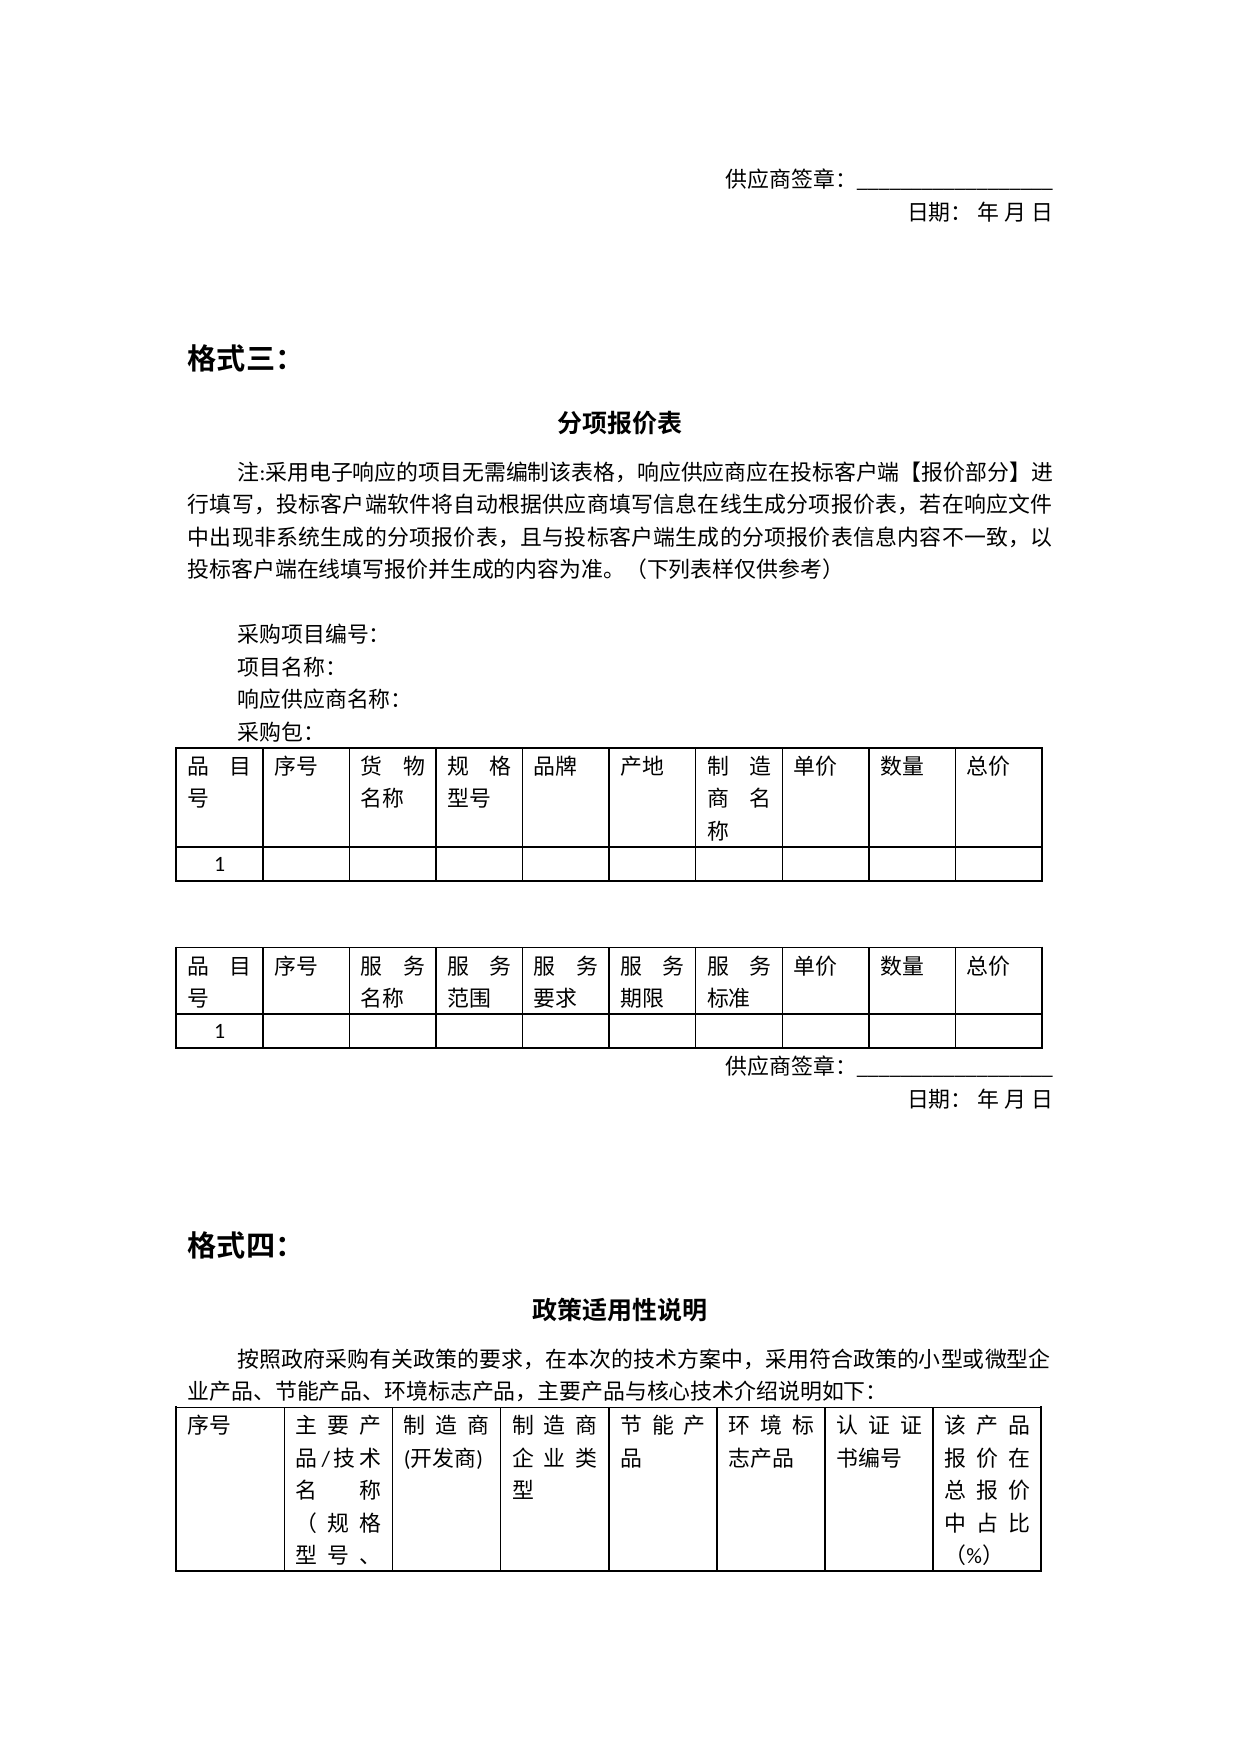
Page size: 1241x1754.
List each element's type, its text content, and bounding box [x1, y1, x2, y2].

table_header 节能产品 [610, 1408, 716, 1570]
text 采购项目编号： [187, 617, 1053, 649]
table_cell [696, 1015, 782, 1047]
text 供应商签章：__________________ [187, 162, 1053, 194]
text 供应商签章：__________________ [187, 1049, 1053, 1081]
table_header 序号 [177, 1408, 284, 1570]
table_cell [870, 1015, 955, 1047]
table_header 服务标准 [696, 948, 782, 1013]
table_cell [523, 1015, 608, 1047]
table_header 货物名称 [350, 749, 435, 846]
table_header 该产品报价在总报价中占比（%） [934, 1408, 1040, 1570]
text 分项报价表 [187, 389, 1053, 454]
table_header 制造商名称 [696, 749, 782, 846]
table_header 规格型号 [437, 749, 522, 846]
text 注:采用电子响应的项目无需编制该表格，响应供应商应在投标客户端【报价部分】进行填写，投标客户端软件将自动根据供应商填写信息在线生成分项报价表，若在响应文件中出现非系统生成的分项报价表，且与投标客户端生成的分项报价表信息内容不一致，以投标客户端在线填写报价并生成的内容为准。（下列表样仅供参考） [187, 454, 1053, 617]
table_cell [523, 848, 608, 880]
table_header 制造商企业类型 [501, 1408, 608, 1570]
table_header 环境标志产品 [718, 1408, 824, 1570]
table_cell [956, 848, 1041, 880]
table_header 产地 [610, 749, 695, 846]
table_cell [437, 848, 522, 880]
table_cell [783, 1015, 868, 1047]
table_header 品目号 [177, 948, 262, 1013]
text 日期： 年 月 日 [187, 1081, 1053, 1114]
table_header 单价 [783, 948, 868, 1013]
text 格式四： [187, 1211, 1053, 1276]
table_cell [437, 1015, 522, 1047]
text 响应供应商名称： [187, 682, 1053, 714]
table_header 品目号 [177, 749, 262, 846]
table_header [285, 1408, 392, 1570]
table_header 品牌 [523, 749, 608, 846]
table_cell 1 [177, 1015, 262, 1047]
table_header 服务要求 [523, 948, 608, 1013]
table_header 总价 [956, 749, 1041, 846]
table_cell [870, 848, 955, 880]
table_cell [350, 1015, 435, 1047]
table_header 数量 [870, 749, 955, 846]
table_cell [956, 1015, 1041, 1047]
table_header 服务名称 [350, 948, 435, 1013]
text 政策适用性说明 [187, 1276, 1053, 1341]
table_cell [264, 848, 349, 880]
text 采购包： [187, 714, 1053, 747]
table_header 制造商(开发商) [393, 1408, 500, 1570]
text 格式三： [187, 324, 1053, 389]
table_cell [350, 848, 435, 880]
table_header 总价 [956, 948, 1041, 1013]
table_header 认证证书编号 [826, 1408, 932, 1570]
table_cell [610, 1015, 695, 1047]
table_cell [696, 848, 782, 880]
table_header 序号 [264, 948, 349, 1013]
text 按照政府采购有关政策的要求，在本次的技术方案中，采用符合政策的小型或微型企业产品、节能产品、环境标志产品，主要产品与核心技术介绍说明如下： [187, 1341, 1053, 1406]
table_header 数量 [870, 948, 955, 1013]
table_header 序号 [264, 749, 349, 846]
table_header 服务范围 [437, 948, 522, 1013]
text 项目名称： [187, 649, 1053, 682]
table_cell [783, 848, 868, 880]
table_header 单价 [783, 749, 868, 846]
table_header 服务期限 [610, 948, 695, 1013]
table_cell [610, 848, 695, 880]
text 日期： 年 月 日 [187, 194, 1053, 227]
table_cell [264, 1015, 349, 1047]
table_cell 1 [177, 848, 262, 880]
